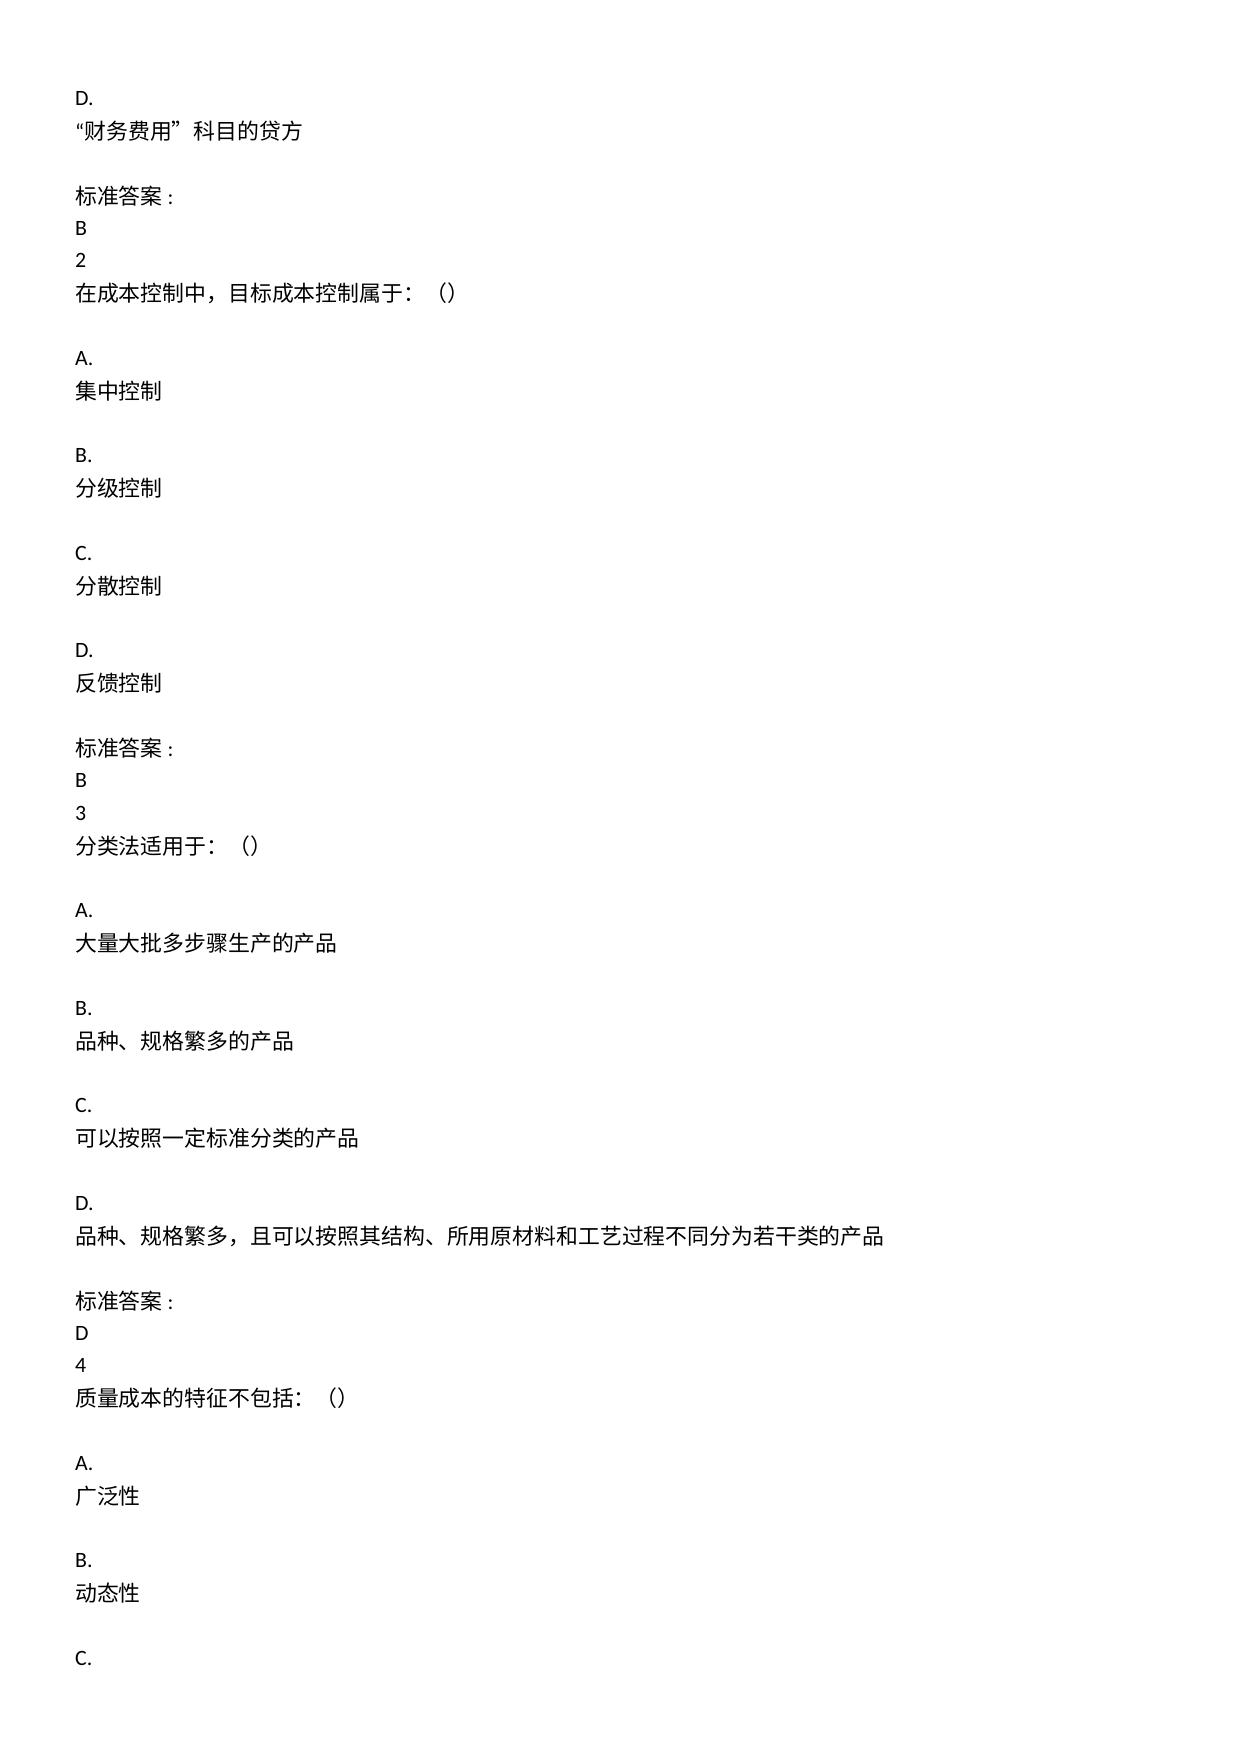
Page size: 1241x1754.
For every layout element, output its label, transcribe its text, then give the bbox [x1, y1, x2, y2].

text 标准答案 : [75, 178, 1165, 211]
text 分类法适用于：（） [75, 828, 1165, 861]
text C. [75, 1088, 1165, 1121]
text 分散控制 [75, 568, 1165, 601]
text D. [75, 633, 1165, 666]
text 反馈控制 [75, 666, 1165, 698]
text 动态性 [75, 1576, 1165, 1608]
text C. [75, 536, 1165, 568]
text D [75, 1316, 1165, 1348]
text “财务费用”科目的贷方 [75, 113, 1165, 146]
text 在成本控制中，目标成本控制属于：（） [75, 276, 1165, 308]
text 分级控制 [75, 471, 1165, 503]
text C. [75, 1641, 1165, 1673]
text B. [75, 438, 1165, 471]
text 4 [75, 1348, 1165, 1381]
text B [75, 211, 1165, 243]
text 品种、规格繁多，且可以按照其结构、所用原材料和工艺过程不同分为若干类的产品 [75, 1218, 1165, 1251]
text 质量成本的特征不包括：（） [75, 1381, 1165, 1413]
text 品种、规格繁多的产品 [75, 1023, 1165, 1056]
text B. [75, 991, 1165, 1023]
text B. [75, 1543, 1165, 1576]
text D. [75, 81, 1165, 113]
text 广泛性 [75, 1478, 1165, 1511]
text 可以按照一定标准分类的产品 [75, 1121, 1165, 1153]
text A. [75, 341, 1165, 373]
text D. [75, 1186, 1165, 1218]
text A. [75, 893, 1165, 926]
text 标准答案 : [75, 731, 1165, 763]
text 2 [75, 243, 1165, 276]
text 集中控制 [75, 373, 1165, 406]
text B [75, 763, 1165, 796]
text 大量大批多步骤生产的产品 [75, 926, 1165, 958]
text 3 [75, 796, 1165, 828]
text A. [75, 1446, 1165, 1478]
text 标准答案 : [75, 1283, 1165, 1316]
